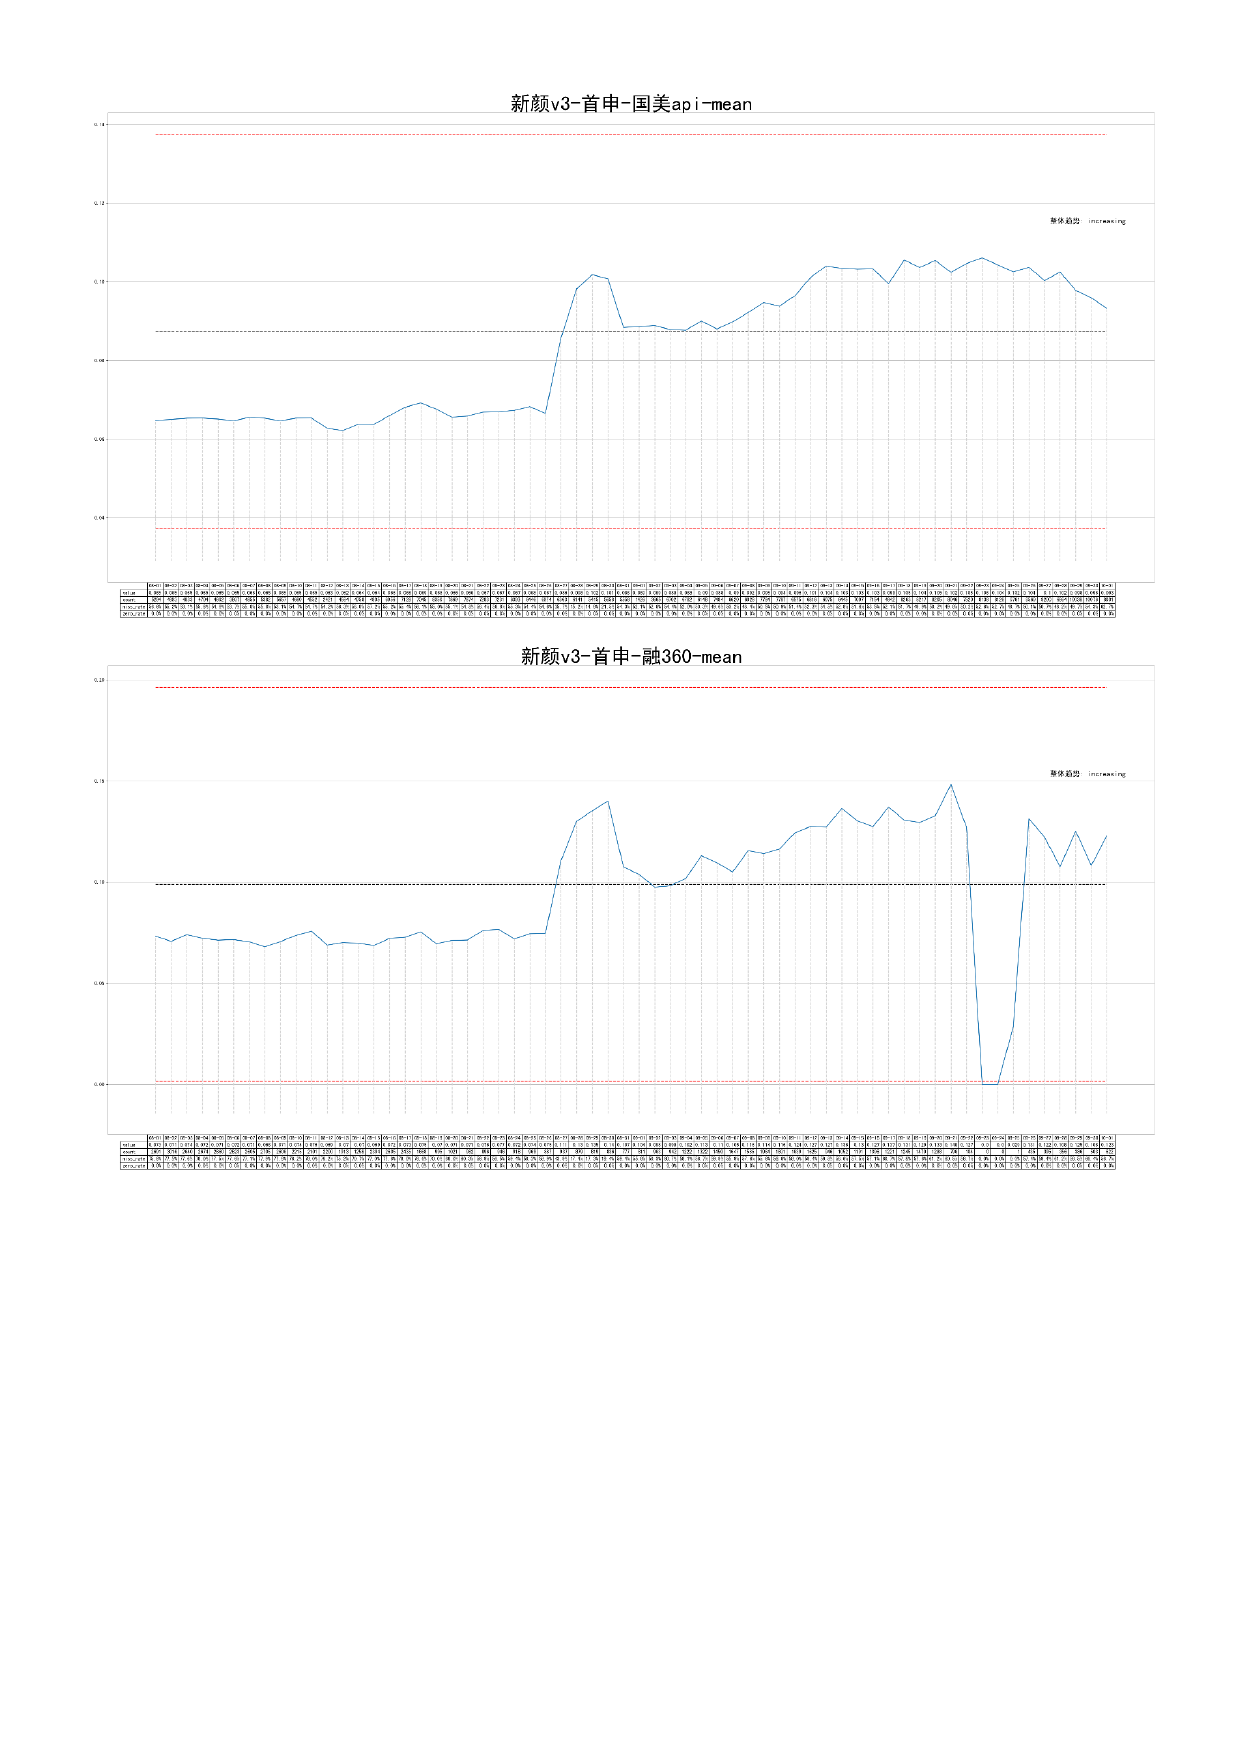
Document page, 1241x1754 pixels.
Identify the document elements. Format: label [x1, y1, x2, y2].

picture [75, 80, 1164, 626]
picture [75, 633, 1164, 1178]
